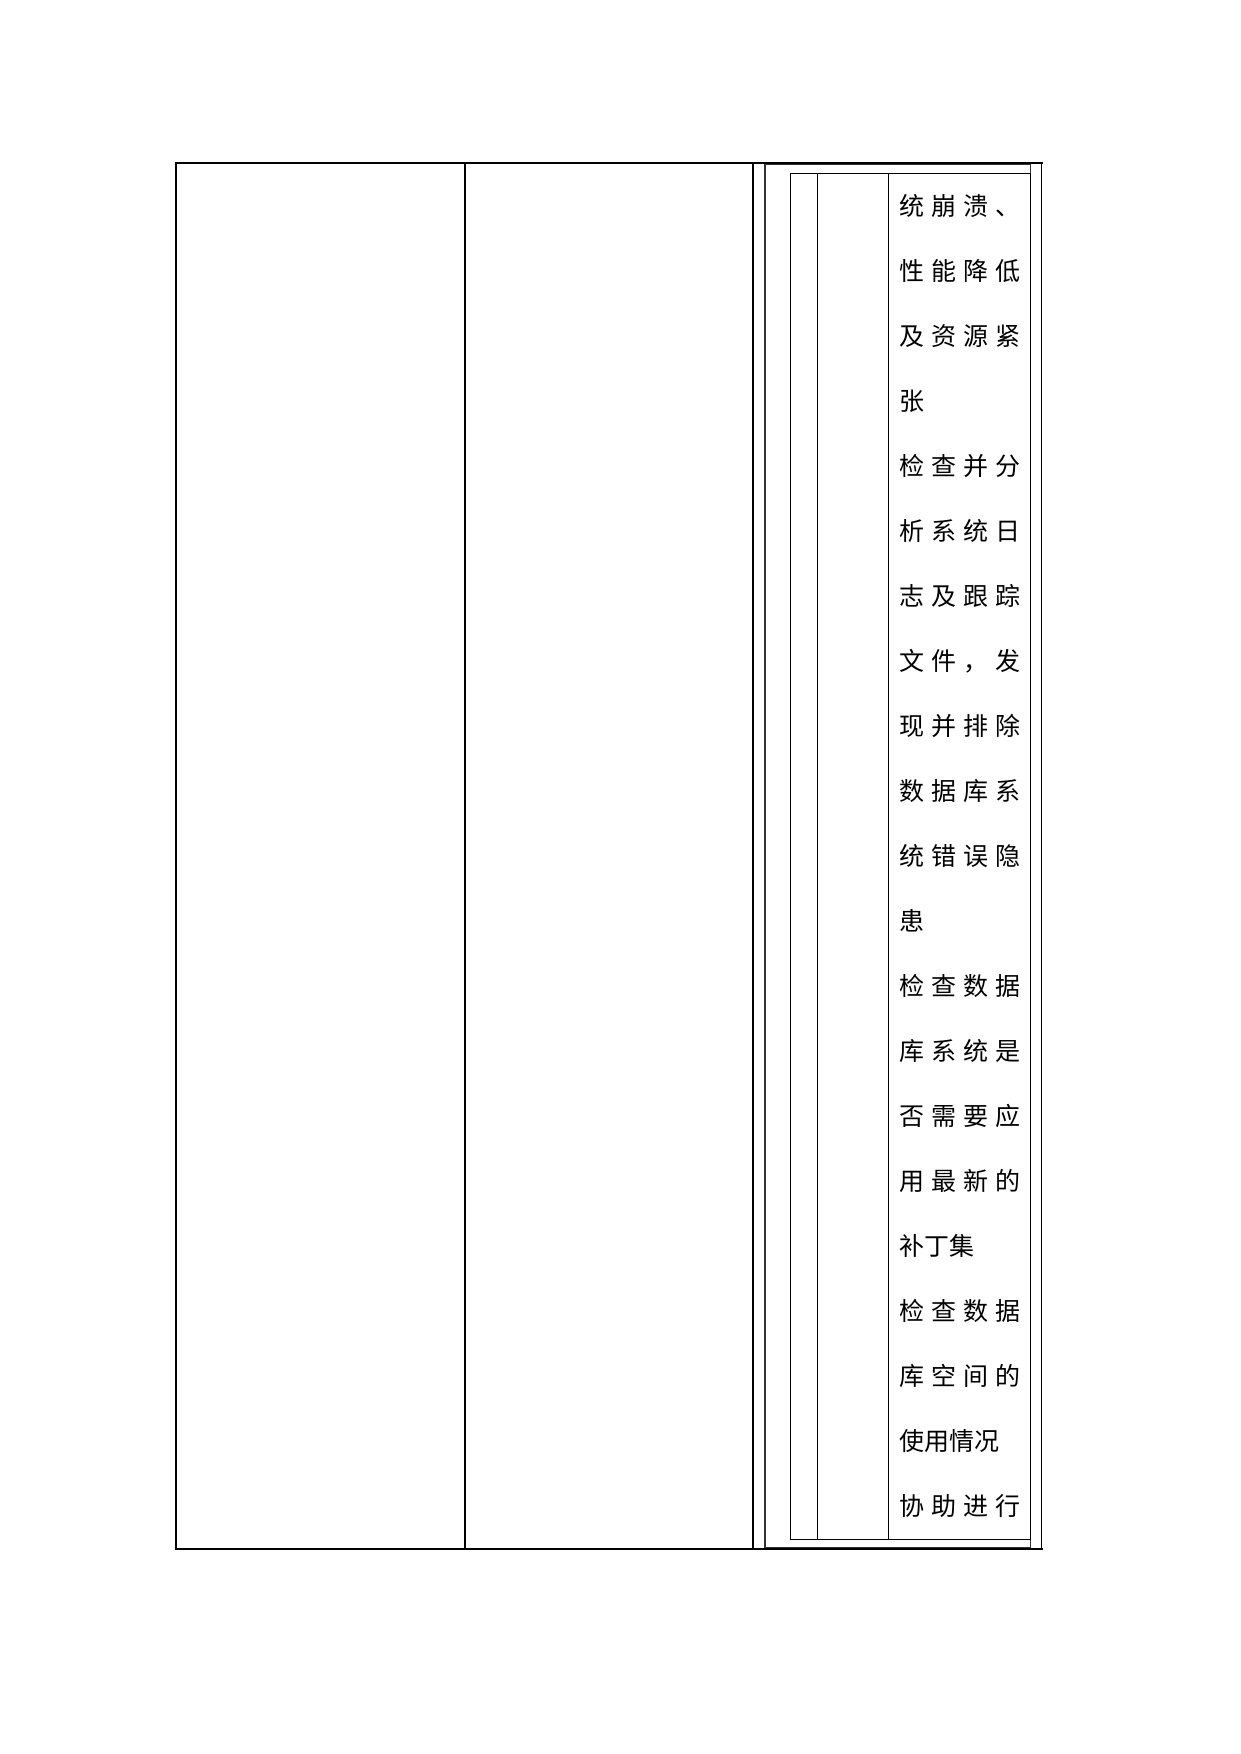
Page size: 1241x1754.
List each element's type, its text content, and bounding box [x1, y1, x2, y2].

table_cell [177, 164, 464, 1548]
table_cell [754, 164, 764, 1548]
table_cell 1 [466, 164, 752, 1548]
table_cell [766, 165, 1030, 1547]
table_cell [1031, 164, 1041, 1548]
